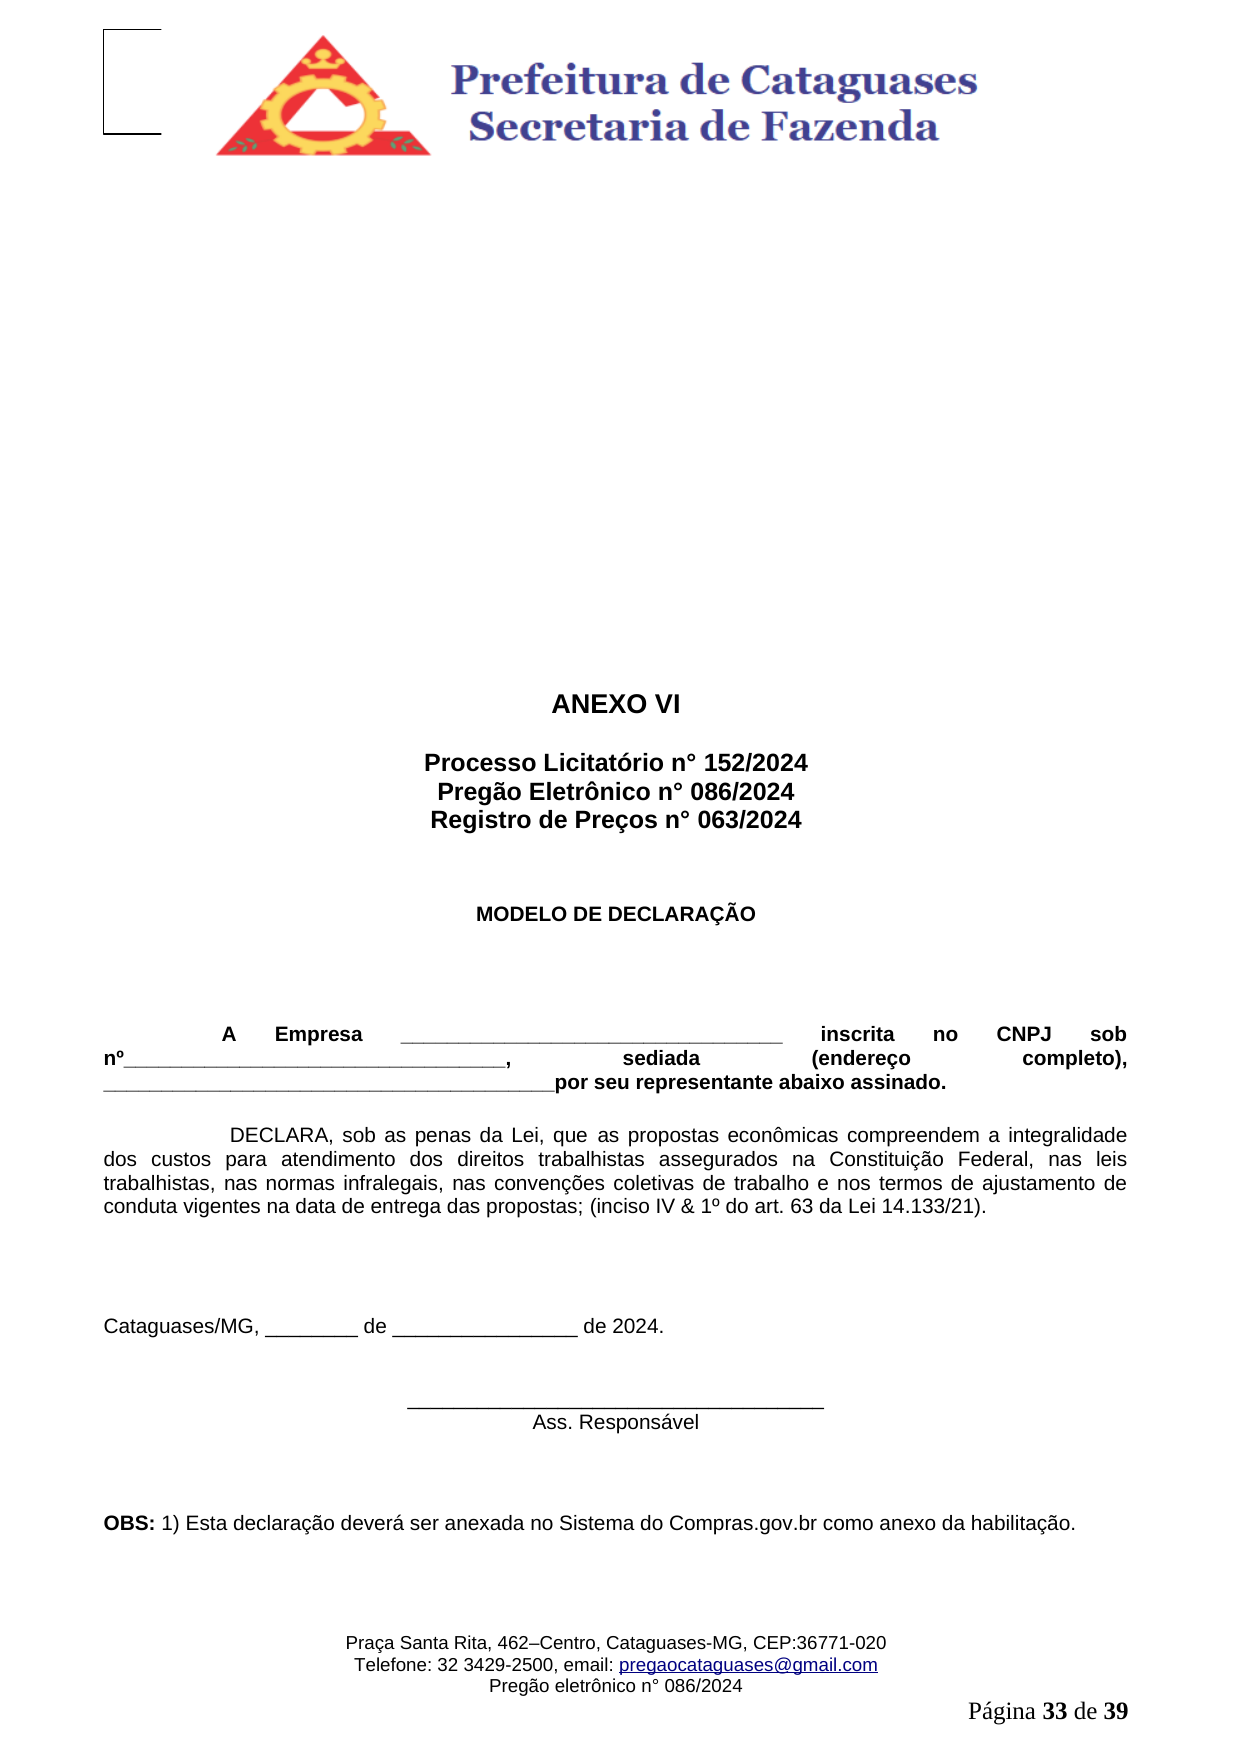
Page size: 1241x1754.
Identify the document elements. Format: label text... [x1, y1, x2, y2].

text ____________________________________ [103, 1386, 1128, 1410]
text ANEXO VI [103, 688, 1128, 719]
text OBS: 1) Esta declaração deverá ser anexada no Sistema do Compras.gov.br como anexo da habilitação. [103, 1511, 1128, 1534]
text Cataguases/MG, ________ de ________________ de 2024. [103, 1314, 1128, 1338]
text A Empresa _________________________________ inscrita no CNPJ sob nº_________________________________, sediada (endereço completo), _______________________________________por seu representante abaixo assinado. [103, 1022, 1128, 1094]
text Ass. Responsável [103, 1410, 1128, 1434]
text Pregão Eletrônico n° 086/2024 [103, 776, 1128, 805]
text DECLARA, sob as penas da Lei, que as propostas econômicas compreendem a integralidade dos custos para atendimento dos direitos trabalhistas assegurados na Constituição Federal, nas leis trabalhistas, nas normas infralegais, nas convenções coletivas de trabalho e nos termos de ajustamento de conduta vigentes na data de entrega das propostas; (inciso IV & 1º do art. 63 da Lei 14.133/21). [103, 1122, 1128, 1218]
text Registro de Preços n° 063/2024 [103, 805, 1128, 834]
text MODELO DE DECLARAÇÃO [103, 902, 1128, 926]
text Processo Licitatório n° 152/2024 [103, 748, 1128, 776]
picture [161, 29, 1071, 177]
